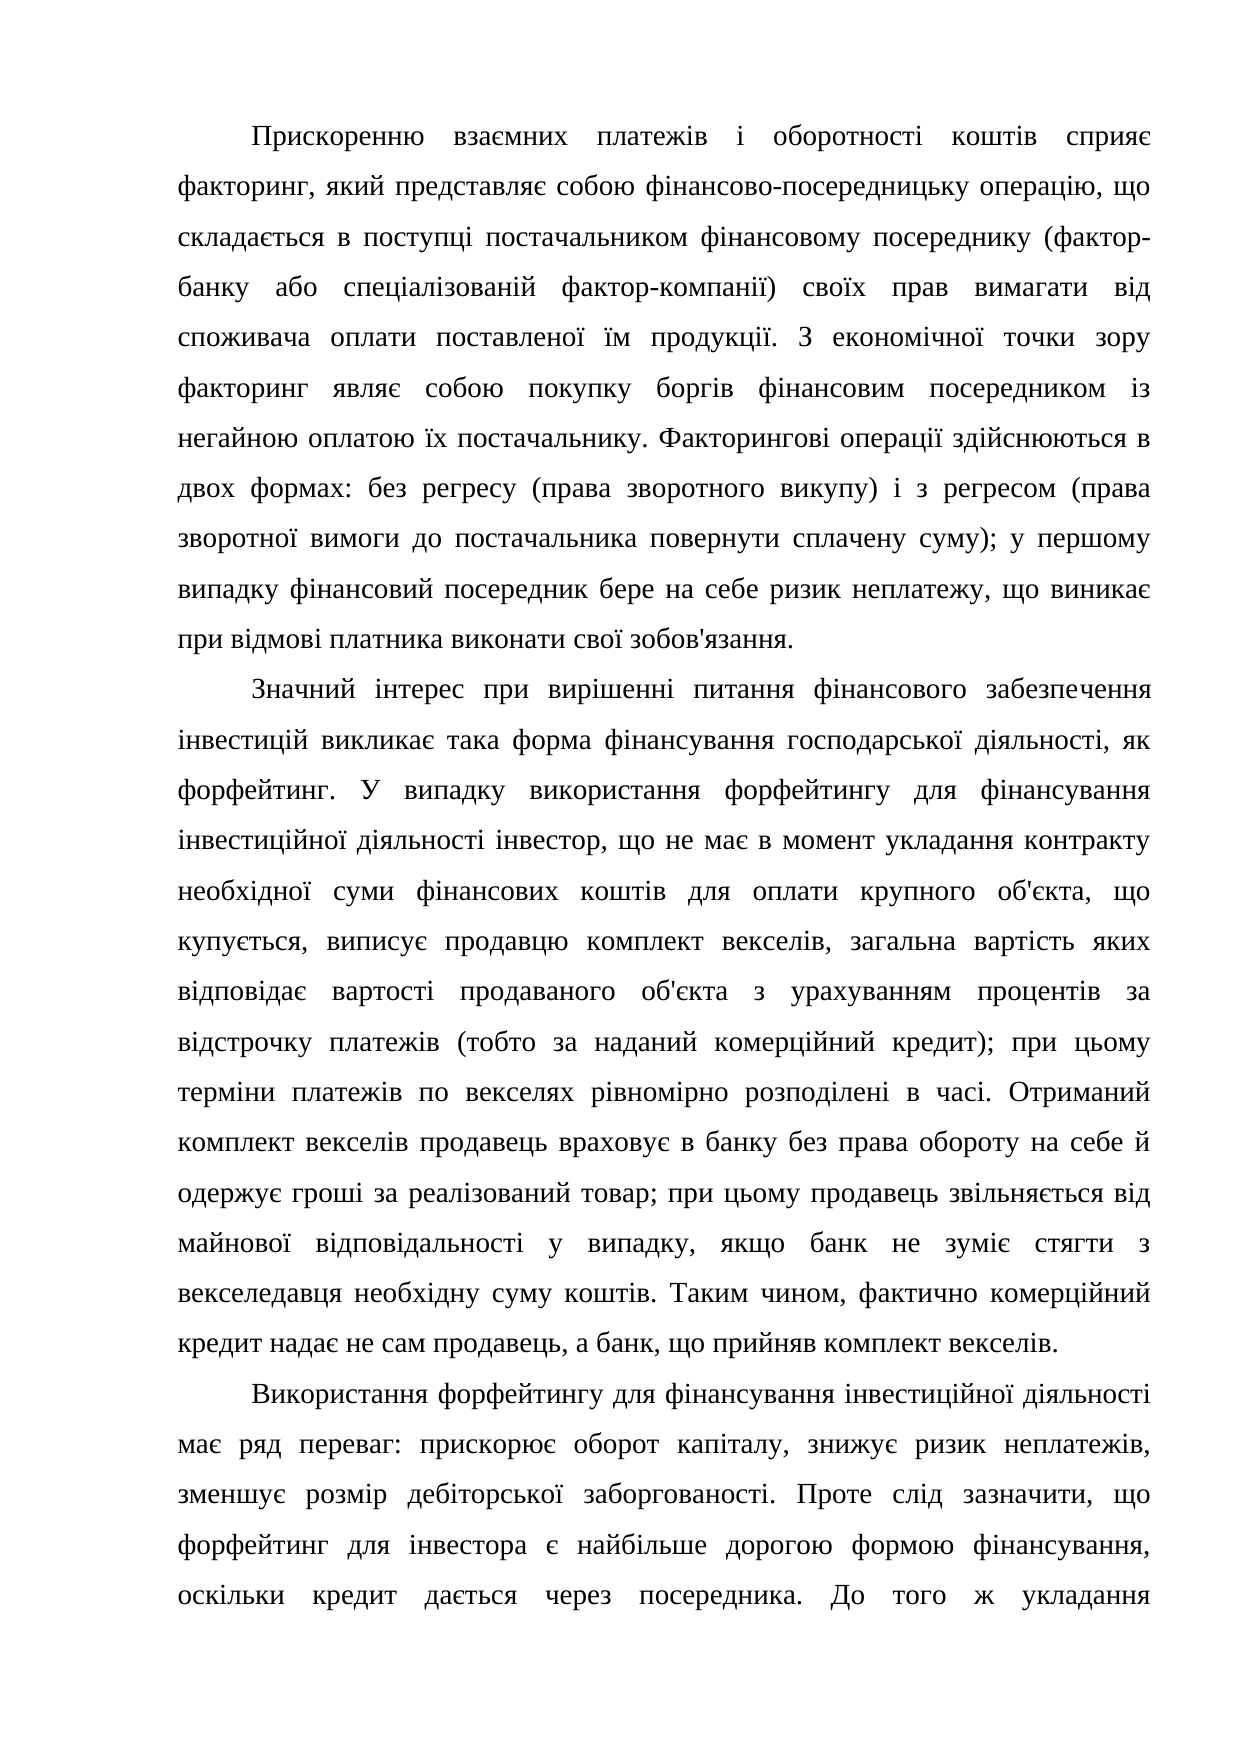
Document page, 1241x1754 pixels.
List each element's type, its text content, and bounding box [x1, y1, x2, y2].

text Прискоренню взаємних платежів і оборотності коштів сприяє факторинг, який представляє собою фінансово-посередницьку операцію, що складається в поступці постачальником фінансовому посереднику (фактор-банку або спеціалізованій фактор-компанії) своїх прав вимагати від споживача оплати поставленої їм продукції. З економічної точки зору факторинг являє собою покупку боргів фінансовим посередником із негайною оплатою їх постачальнику. Факторингові операції здійснюються в двох формах: без регресу (права зворотного викупу) і з регресом (права зворотної вимоги до постачальника повернути сплачену суму); у першому випадку фінансовий посередник бере на себе ризик неплатежу, що виникає при відмові платника виконати свої зобов'язання. [177, 118, 1152, 655]
text Значний інтерес при вирішенні питання фінансового забезпечення інвестицій викликає така форма фінансування господарської діяльності, як форфейтинг. У випадку використання форфейтингу для фінансування інвестиційної діяльності інвестор, що не має в момент укладання контракту необхідної суми фінансових коштів для оплати крупного об'єкта, що купується, виписує продавцю комплект векселів, загальна вартість яких відповідає вартості продаваного об'єкта з урахуванням процентів за відстрочку платежів (тобто за наданий комерційний кредит); при цьому терміни платежів по векселях рівномірно розподілені в часі. Отриманий комплект векселів продавець враховує в банку без права обороту на себе й одержує гроші за реалізований товар; при цьому продавець звільняється від майнової відповідальності у випадку, якщо банк не зуміє стягти з векселедавця необхідну суму коштів. Таким чином, фактично комерційний кредит надає не сам продавець, а банк, що прийняв комплект векселів. [177, 672, 1152, 1359]
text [177, 1376, 1152, 1611]
